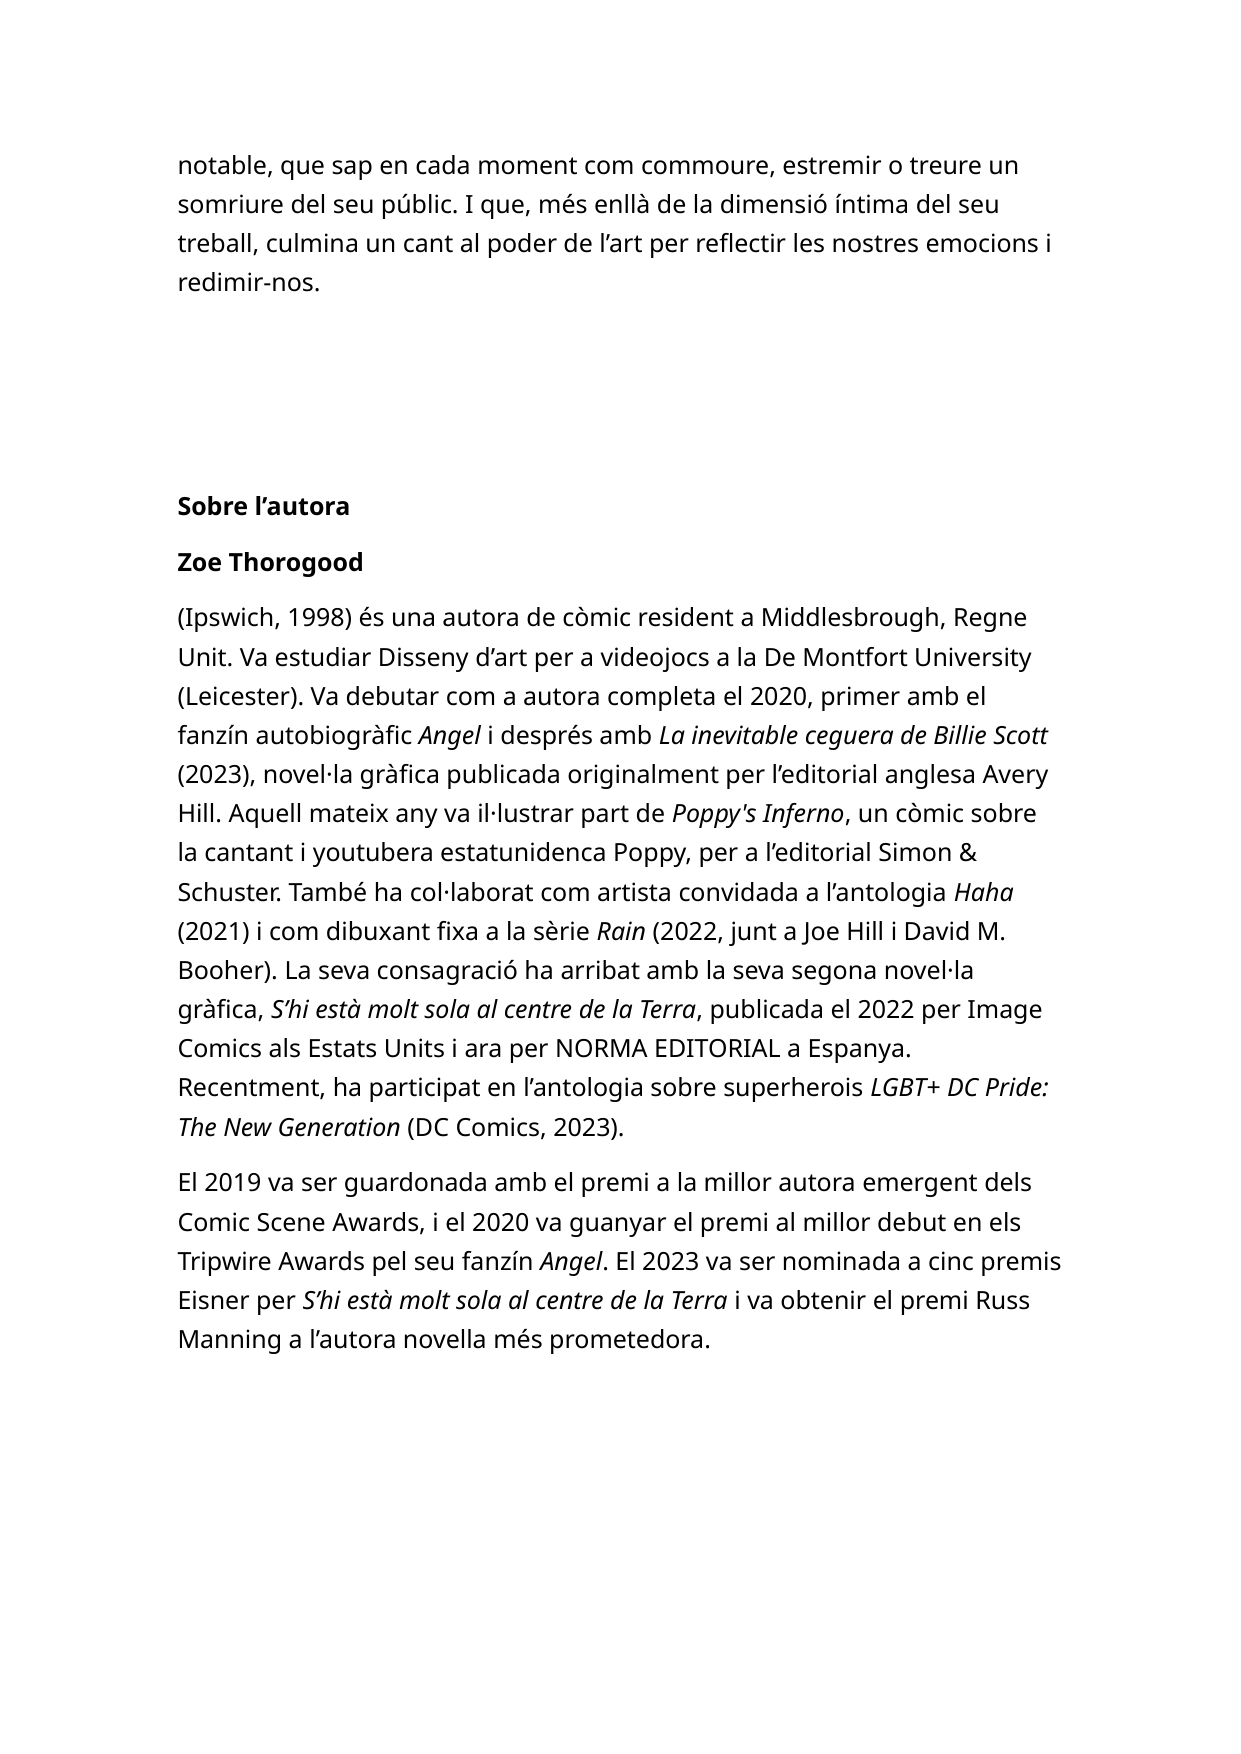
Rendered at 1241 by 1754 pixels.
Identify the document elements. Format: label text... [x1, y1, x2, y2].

text Sobre l’autora [177, 488, 1063, 522]
text (Ipswich, 1998) és una autora de còmic resident a Middlesbrough, Regne Unit. Va estudiar Disseny d’art per a videojocs a la De Montfort University (Leicester). Va debutar com a autora completa el 2020, primer amb el fanzín autobiogràfic Angel i després amb La inevitable ceguera de Billie Scott (2023), novel·la gràfica publicada originalment per l’editorial anglesa Avery Hill. Aquell mateix any va il·lustrar part de Poppy's Inferno, un còmic sobre la cantant i youtubera estatunidenca Poppy, per a l’editorial Simon & Schuster. També ha col·laborat com artista convidada a l’antologia Haha (2021) i com dibuxant fixa a la sèrie Rain (2022, junt a Joe Hill i David M. Booher). La seva consagració ha arribat amb la seva segona novel·la gràfica, S’hi està molt sola al centre de la Terra, publicada el 2022 per Image Comics als Estats Units i ara per NORMA EDITORIAL a Espanya. Recentment, ha participat en l’antologia sobre superherois LGBT+ DC Pride: The New Generation (DC Comics, 2023). [177, 600, 1063, 1143]
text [177, 148, 1063, 299]
text Zoe Thorogood [177, 544, 1063, 578]
text El 2019 va ser guardonada amb el premi a la millor autora emergent dels Comic Scene Awards, i el 2020 va guanyar el premi al millor debut en els Tripwire Awards pel seu fanzín Angel. El 2023 va ser nominada a cinc premis Eisner per S’hi està molt sola al centre de la Terra i va obtenir el premi Russ Manning a l’autora novella més prometedora. [177, 1165, 1063, 1356]
